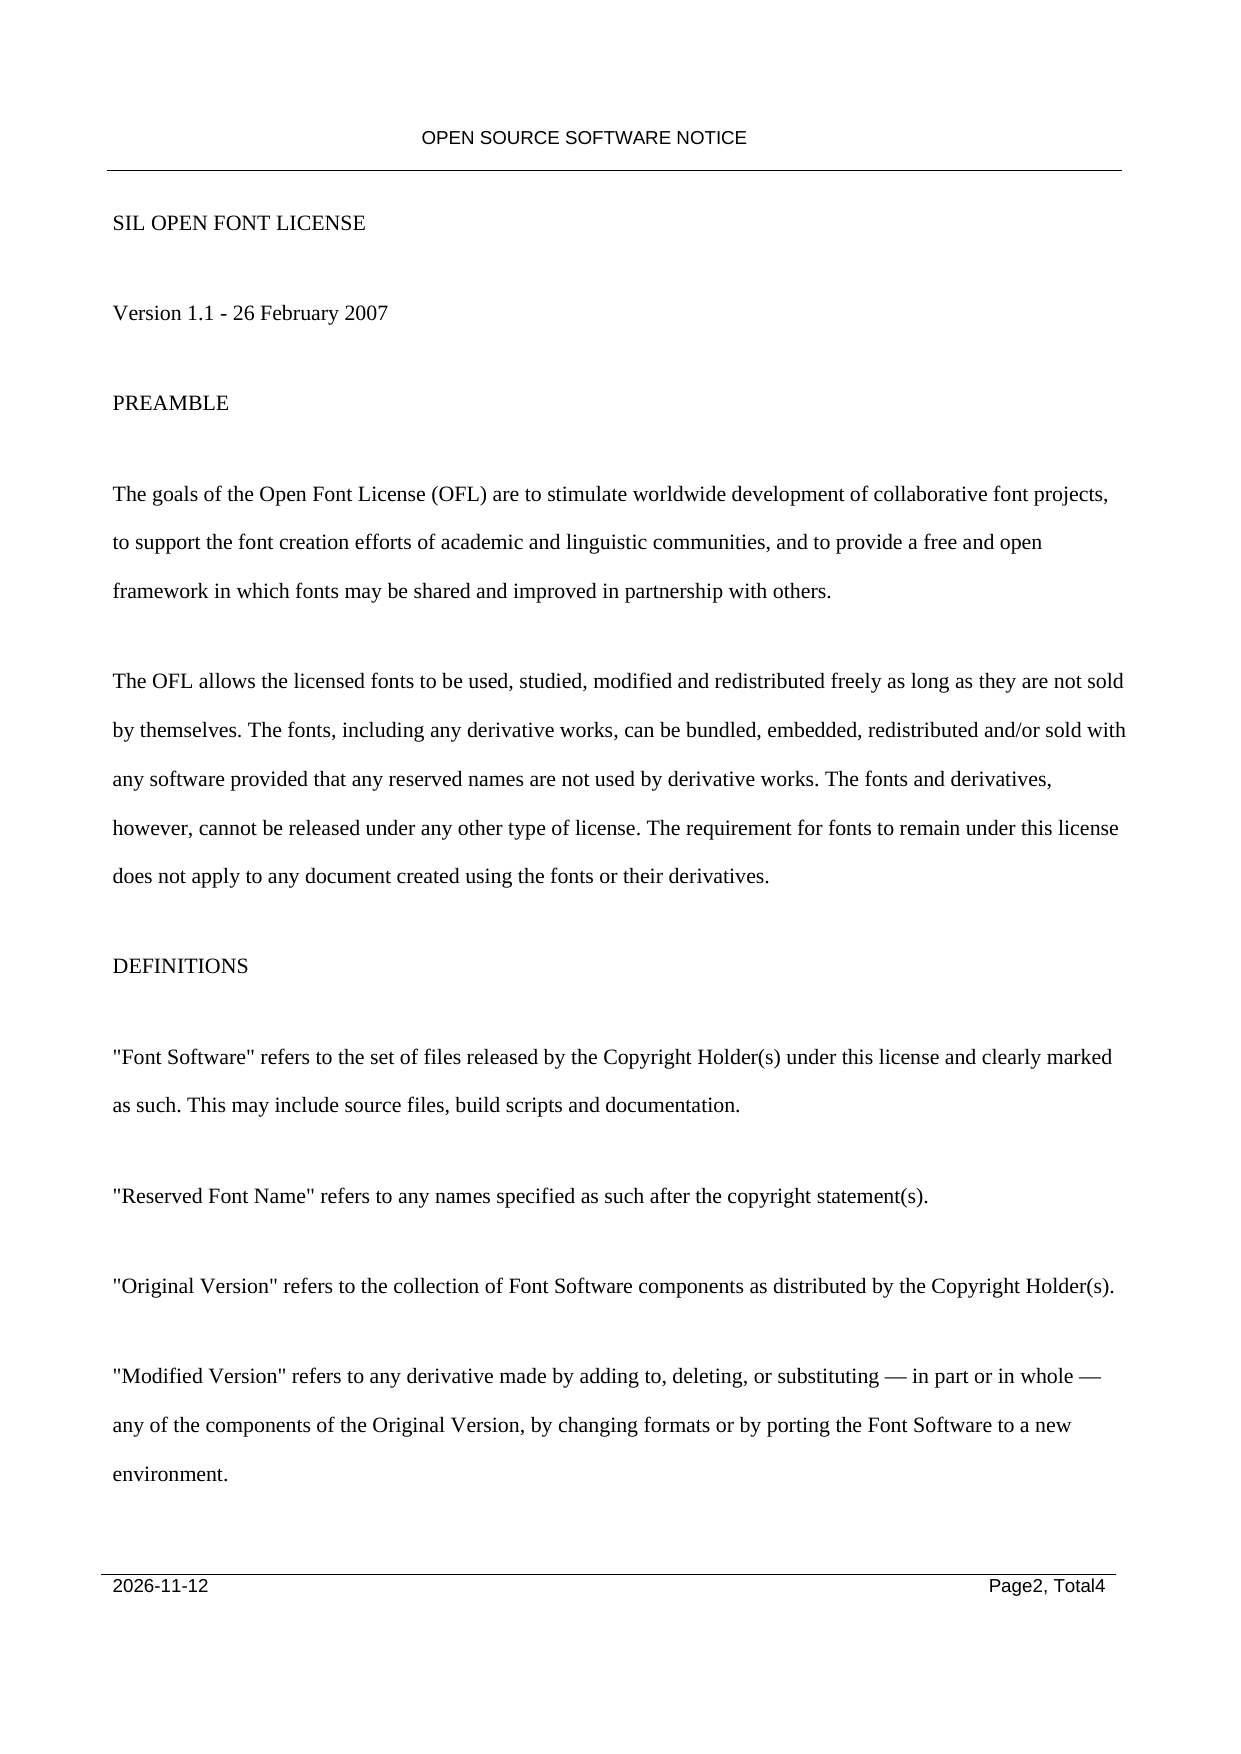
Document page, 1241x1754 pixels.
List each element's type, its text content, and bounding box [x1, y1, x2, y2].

text "Modified Version" refers to any derivative made by adding to, deleting, or substituting — in part or in whole — any of the components of the Original Version, by changing formats or by porting the Font Software to a new environment. [112, 1359, 1128, 1489]
text "Original Version" refers to the collection of Font Software components as distributed by the Copyright Holder(s). [112, 1269, 1128, 1302]
text DEFINITIONS [112, 950, 1128, 982]
text The goals of the Open Font License (OFL) are to stimulate worldwide development of collaborative font projects, to support the font creation efforts of academic and linguistic communities, and to provide a free and open framework in which fonts may be shared and improved in partnership with others. [112, 477, 1128, 607]
text SIL OPEN FONT LICENSE [112, 206, 1128, 239]
text "Reserved Font Name" refers to any names specified as such after the copyright statement(s). [112, 1179, 1128, 1212]
text Version 1.1 - 26 February 2007 [112, 297, 1128, 329]
text The OFL allows the licensed fonts to be used, studied, modified and redistributed freely as long as they are not sold by themselves. The fonts, including any derivative works, can be bundled, embedded, redistributed and/or sold with any software provided that any reserved names are not used by derivative works. The fonts and derivatives, however, cannot be released under any other type of license. The requirement for fonts to remain under this license does not apply to any document created using the fonts or their derivatives. [112, 665, 1128, 892]
text "Font Software" refers to the set of files released by the Copyright Holder(s) under this license and clearly marked as such. This may include source files, build scripts and documentation. [112, 1040, 1128, 1121]
text PREAMBLE [112, 387, 1128, 419]
